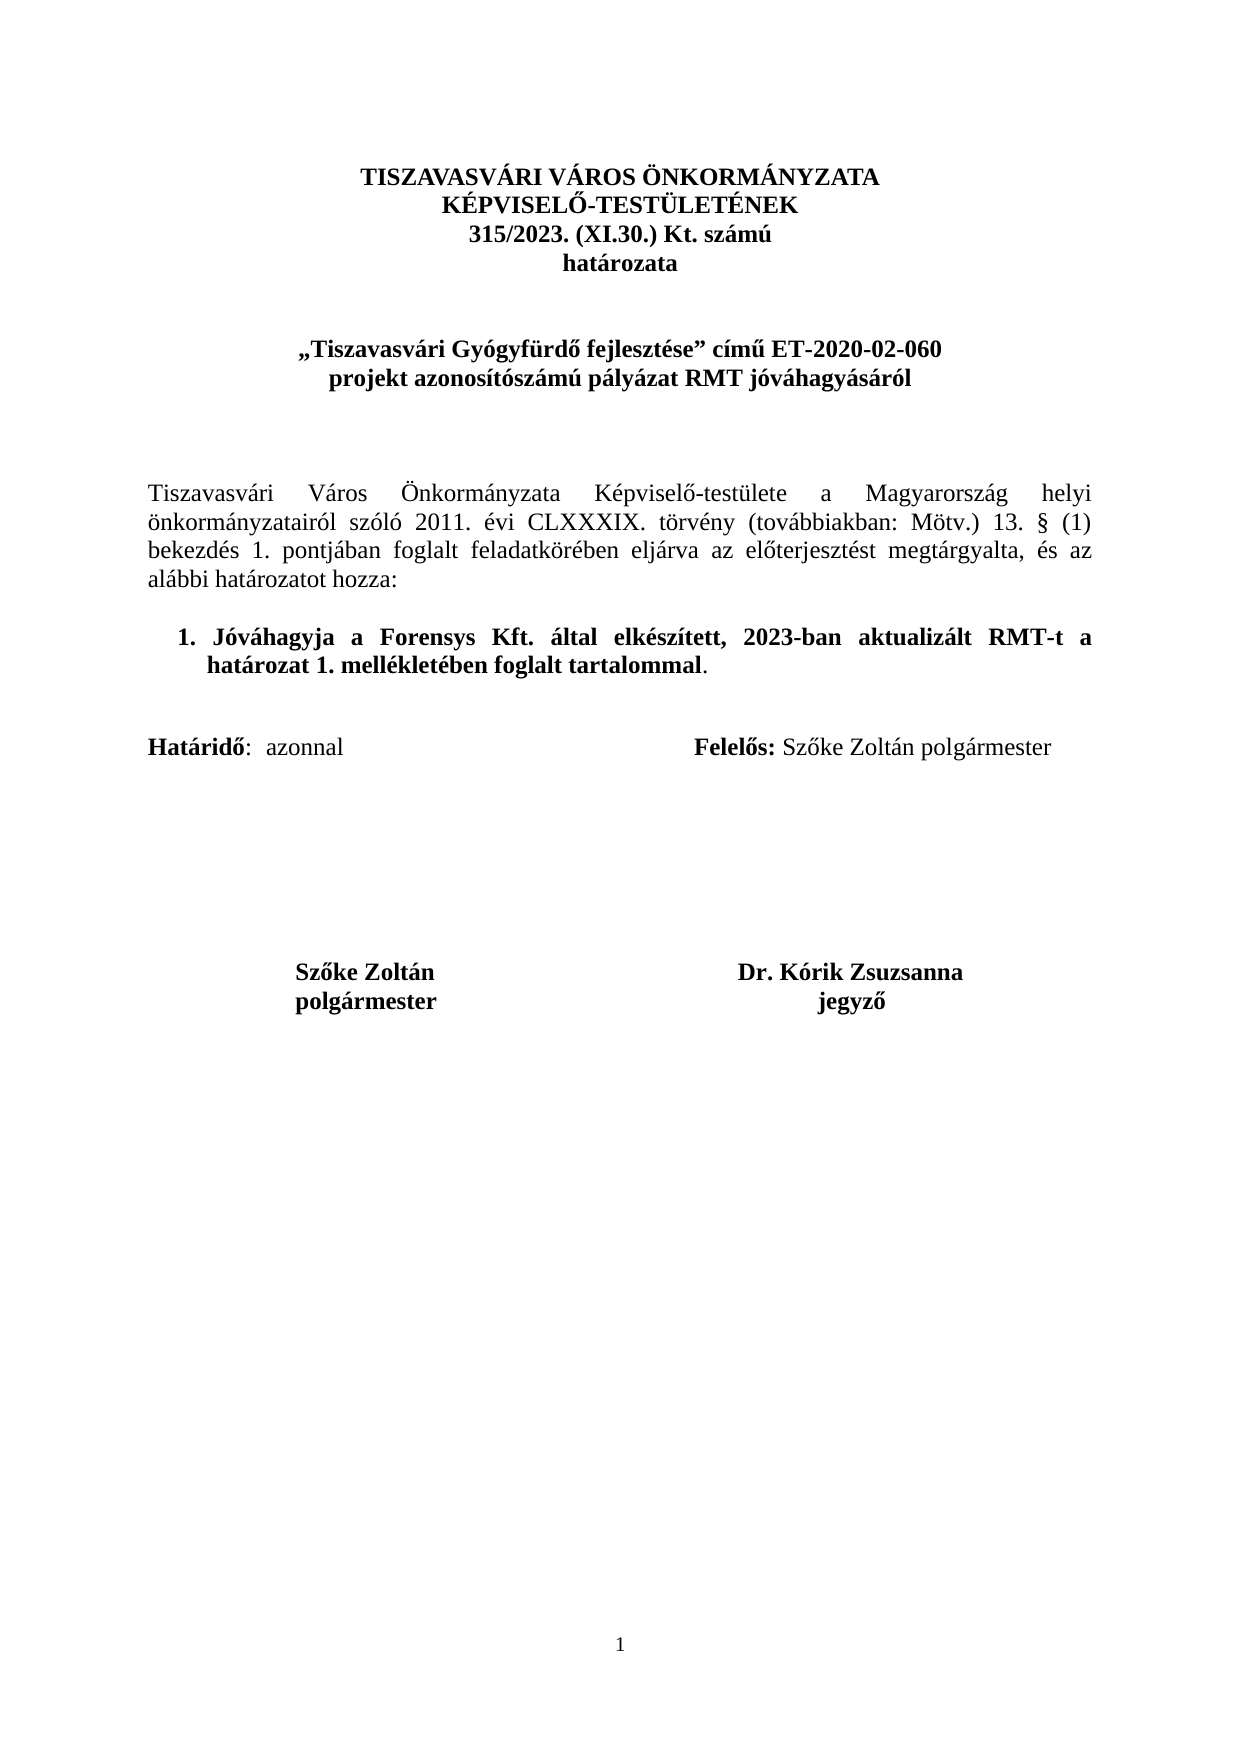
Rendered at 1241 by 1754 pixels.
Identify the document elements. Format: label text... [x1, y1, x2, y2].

text KÉPVISELŐ-TESTÜLETÉNEK [148, 190, 1093, 219]
text „Tiszavasvári Gyógyfürdő fejlesztése” című ET-2020-02-060 [148, 334, 1093, 363]
text 315/2023. (XI.30.) Kt. számú [148, 219, 1093, 248]
text határozata [148, 248, 1093, 277]
text polgármester jegyző [148, 986, 1093, 1015]
text Szőke Zoltán Dr. Kórik Zsuzsanna [221, 957, 1093, 986]
text Tiszavasvári Város Önkormányzata Képviselő-testülete a Magyarország helyi önkormányzatairól szóló 2011. évi CLXXXIX. törvény (továbbiakban: Mötv.) 13. § (1) bekezdés 1. pontjában foglalt feladatkörében eljárva az előterjesztést megtárgyalta, és az alábbi határozatot hozza: [148, 478, 1093, 593]
text Határidő: azonnal Felelős: Szőke Zoltán polgármester [148, 732, 1090, 761]
title TISZAVASVÁRI VÁROS ÖNKORMÁNYZATA [148, 162, 1093, 190]
text projekt azonosítószámú pályázat RMT jóváhagyásáról [148, 363, 1093, 392]
text 1. Jóváhagyja a Forensys Kft. által elkészített, 2023-ban aktualizált RMT-t a határozat 1. mellékletében foglalt tartalommal. [177, 622, 1093, 679]
